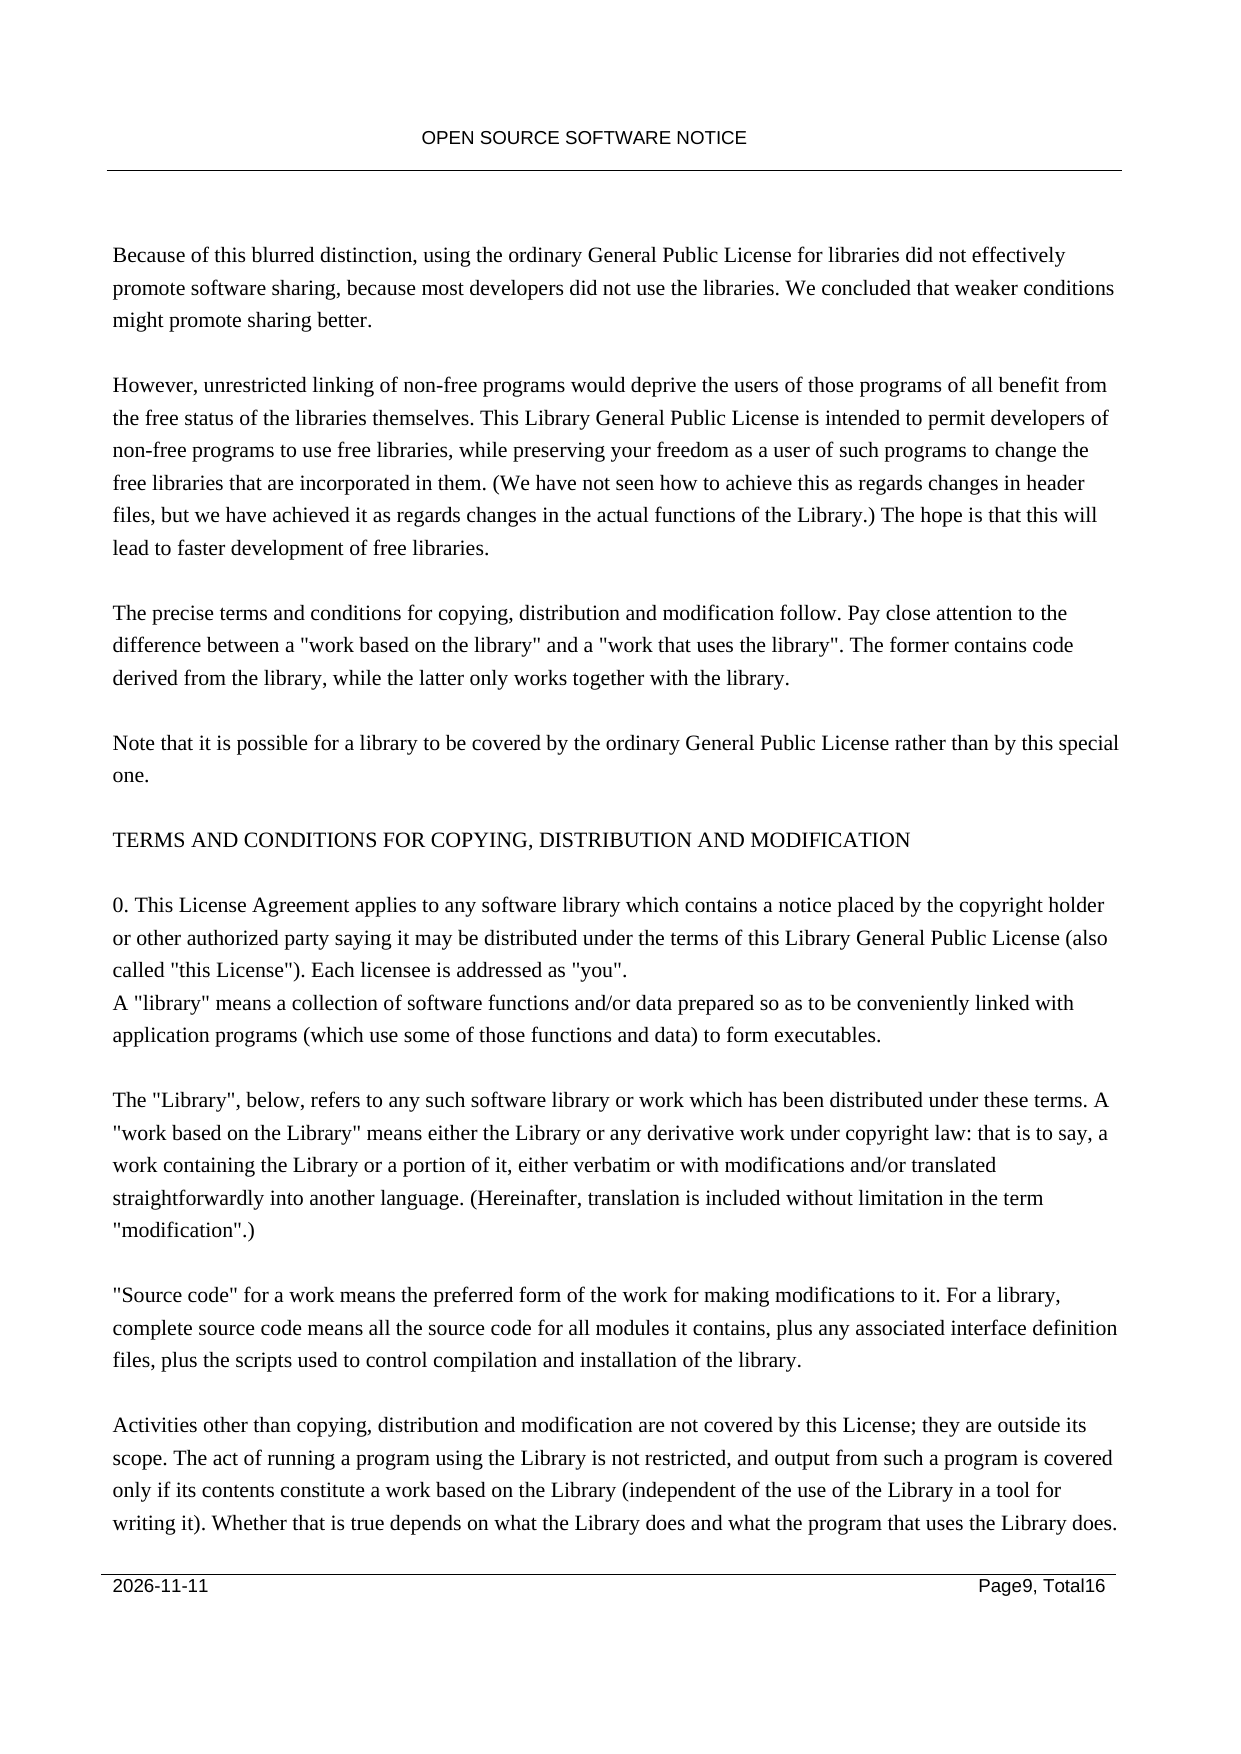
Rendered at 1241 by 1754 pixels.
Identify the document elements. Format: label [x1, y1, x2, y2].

text [112, 206, 1128, 1539]
